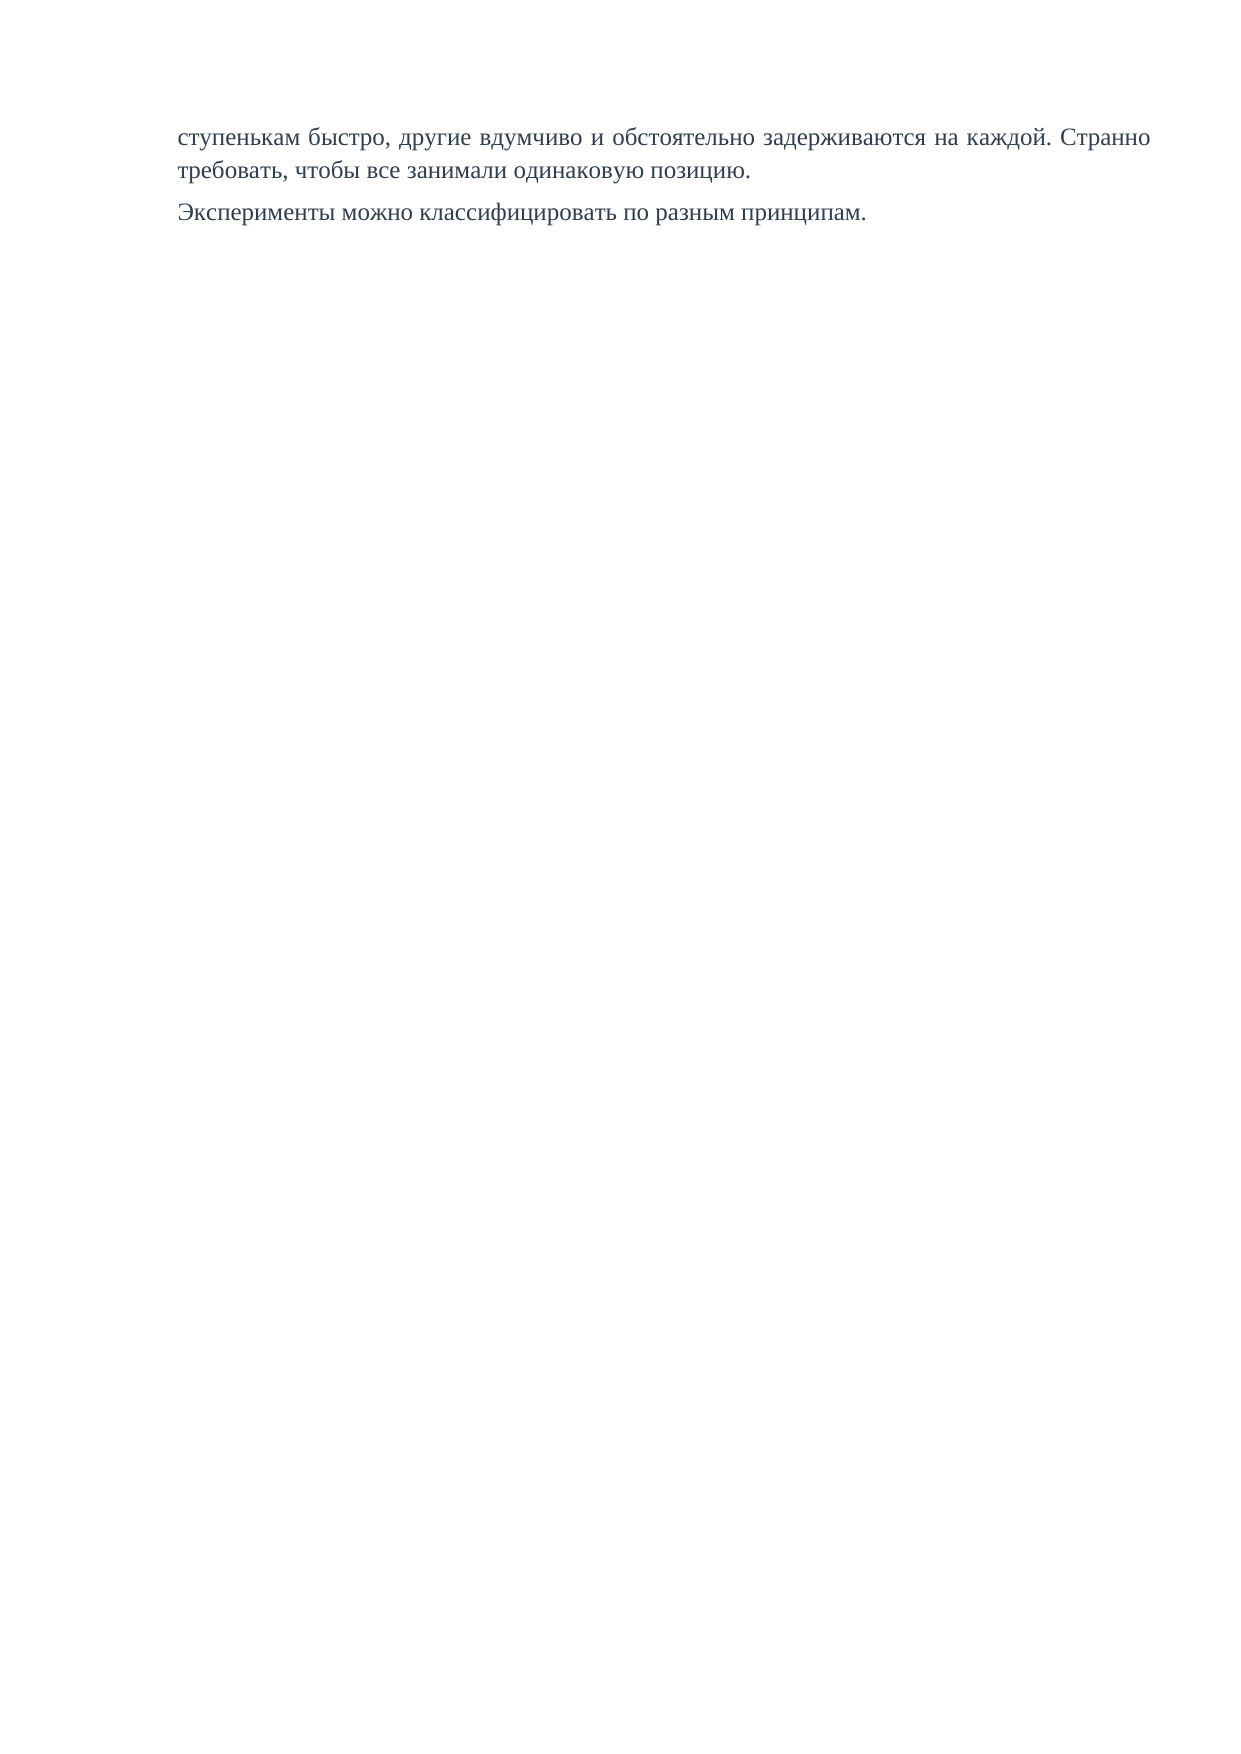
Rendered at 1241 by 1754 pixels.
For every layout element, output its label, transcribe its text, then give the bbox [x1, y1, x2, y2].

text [177, 118, 1152, 184]
text Эксперименты можно классифицировать по разным принципам. [177, 193, 1152, 226]
